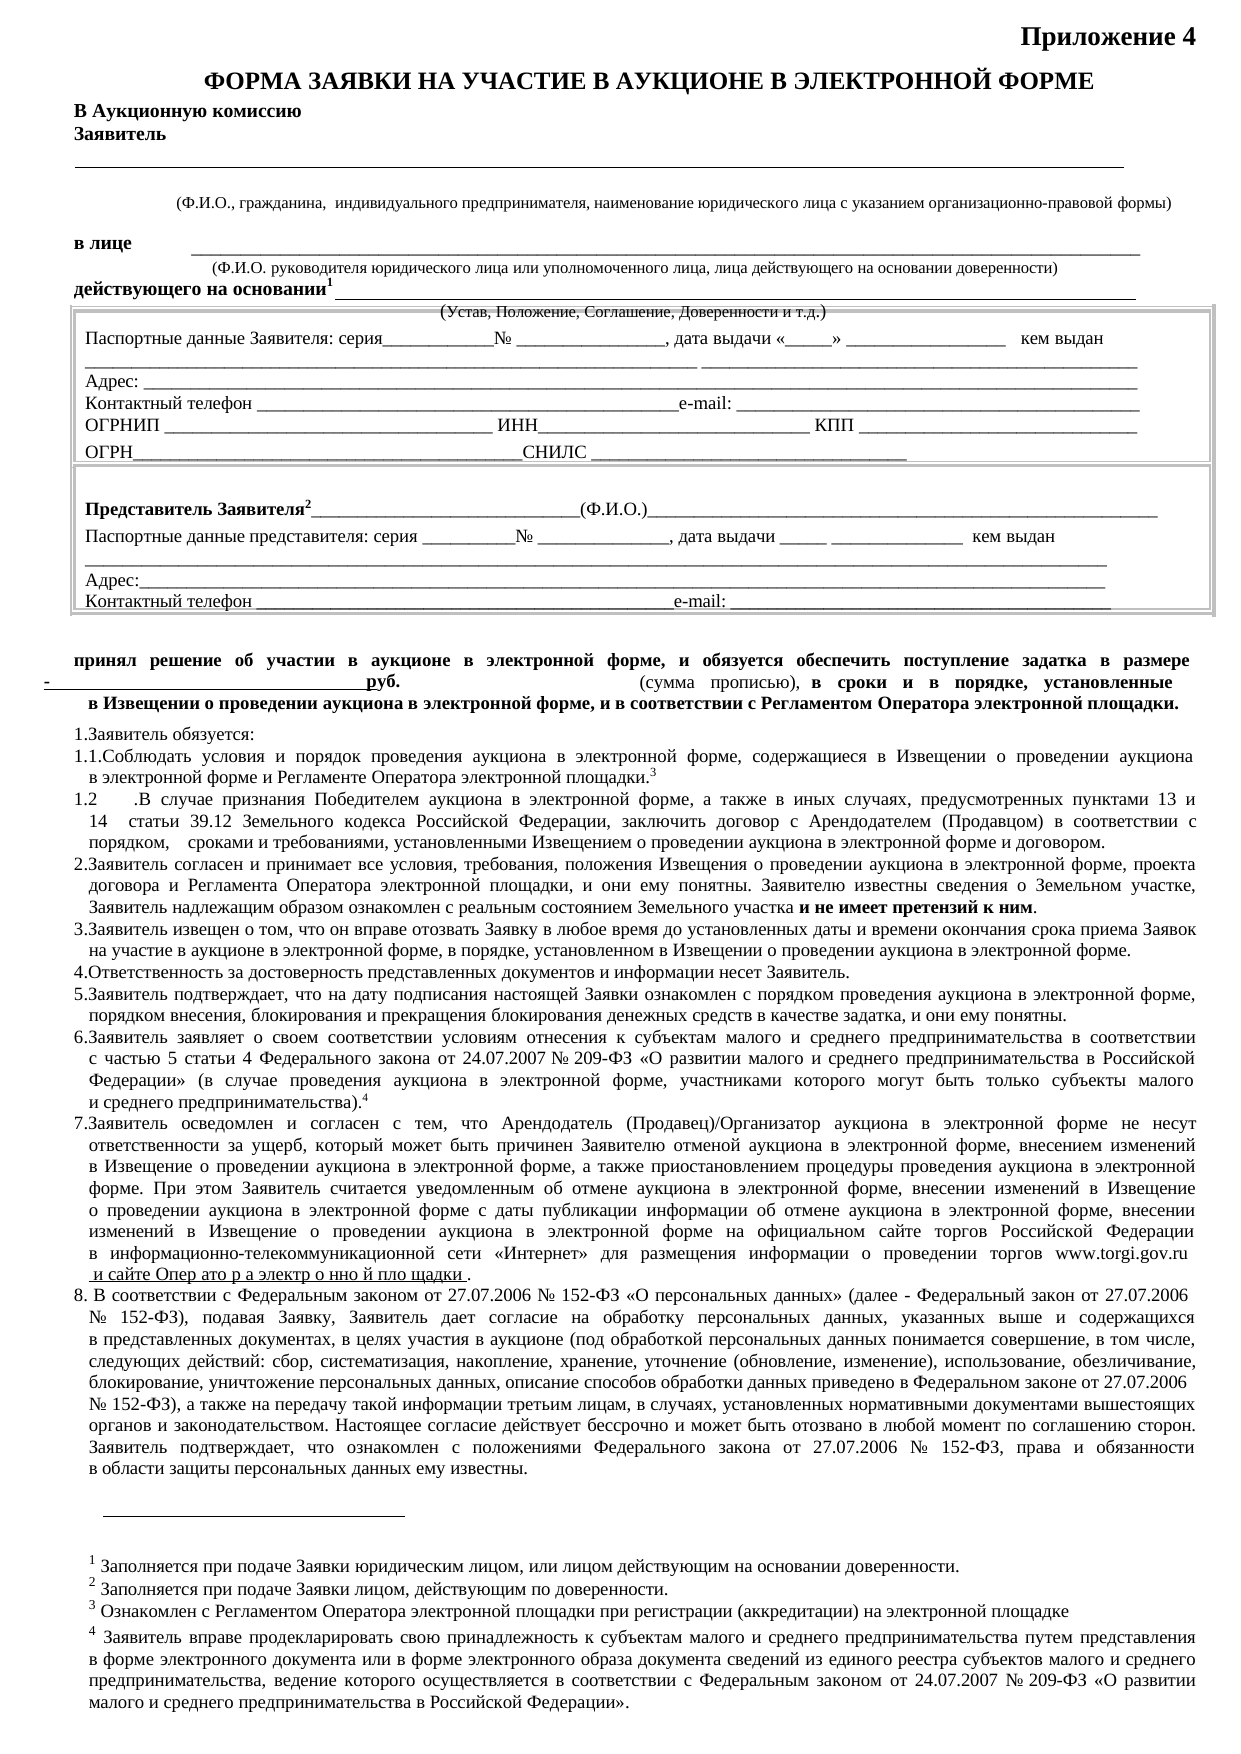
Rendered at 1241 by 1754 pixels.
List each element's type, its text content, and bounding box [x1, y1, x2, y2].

text в Извещении о проведении аукциона в электронной форме, и в соответствии с Регламентом Оператора электронной площадки. [88, 692, 1213, 714]
subtitle принял решение об участии в аукционе в электронной форме, и обязуется обеспечить поступление задатка в размере [74, 649, 1213, 671]
text ОГРН__________________________________________СНИЛС __________________________________ [85, 441, 1115, 463]
list .Заявитель обязуется: [74, 723, 1213, 745]
text 2 Заполняется при подаче Заявки лицом, действующим по доверенности. [88, 1577, 1213, 1600]
list .В случае признания Победителем аукциона в электронной форме, а также в иных случаях, предусмотренных пунктами 13 и 14 статьи 39.12 Земельного кодекса Российской Федерации, заключить договор с Арендодателем (Продавцом) в соответствии с порядком, сроками и требованиями, установленными Извещением о проведении аукциона в электронной форме и договором. [74, 788, 1197, 853]
text № 152-ФЗ), а также на передачу такой информации третьим лицам, в случаях, установленных нормативными документами вышестоящих органов и законодательством. Настоящее согласие действует бессрочно и может быть отозвано в любой момент по соглашению сторон. Заявитель подтверждает, что ознакомлен с положениями Федерального закона от 27.07.2006 № 152-ФЗ, права и обязанности в области защиты персональных данных ему известны. [88, 1393, 1196, 1479]
text 3 Ознакомлен с Регламентом Оператора электронной площадки при регистрации (аккредитации) на электронной площадке [88, 1600, 1213, 1622]
text ФОРМА ЗАЯВКИ НА УЧАСТИЕ В АУКЦИОНЕ В ЭЛЕКТРОННОЙ ФОРМЕ [204, 66, 1213, 94]
text ________________________________________________________________________________________________ [191, 235, 1213, 258]
text Паспортные данные Заявителя: серия____________№ ________________, дата выдачи «_____» _________________ кем выдан __________________________________________________________________ _______________________________________________ Адрес: __________________________________________________________________________________________________________ Контактный телефон _____________________________________________e-mail: ___________________________________________ ОГРНИП ___________________________________ ИНН_____________________________ КПП ______________________________ [85, 327, 1140, 435]
text (Ф.И.О. руководителя юридического лица или уполномоченного лица, лица действующего на основании доверенности) [191, 258, 1079, 277]
text 8. В соответствии с Федеральным законом от 27.07.2006 № 152-ФЗ «О персональных данных» (далее - Федеральный закон от 27.07.2006 [74, 1284, 1213, 1306]
list .Ответственность за достоверность представленных документов и информации несет Заявитель. [74, 961, 1213, 982]
subtitle В Аукционную комиссию Заявитель [74, 99, 389, 145]
text (Ф.И.О., гражданина, индивидуального предпринимателя, наименование юридического лица с указанием организационно-правовой формы) [176, 195, 1213, 212]
text Представитель Заявителя2_____________________________(Ф.И.О.)_______________________________________________________ [85, 496, 1210, 519]
list .Соблюдать условия и порядок проведения аукциона в электронной форме, содержащиеся в Извещении о проведении аукциона в электронной форме и Регламенте Оператора электронной площадки.3 [74, 745, 1195, 788]
text в лице [74, 231, 142, 254]
list .Заявитель согласен и принимает все условия, требования, положения Извещения о проведении аукциона в электронной форме, проекта договора и Регламента Оператора электронной площадки, и они ему понятны. Заявителю известны сведения о Земельном участке, Заявитель надлежащим образом ознакомлен с реальным состоянием Земельного участка и не имеет претензий к ним. [74, 853, 1196, 917]
subtitle действующего на основании1 [74, 277, 335, 300]
list .Заявитель осведомлен и согласен с тем, что Арендодатель (Продавец)/Организатор аукциона в электронной форме не несут ответственности за ущерб, который может быть причинен Заявителю отменой аукциона в электронной форме, внесением изменений в Извещение о проведении аукциона в электронной форме, а также приостановлением процедуры проведения аукциона в электронной форме. При этом Заявитель считается уведомленным об отмене аукциона в электронной форме, внесении изменений в Извещение о проведении аукциона в электронной форме с даты публикации информации об отмене аукциона в электронной форме, внесении изменений в Извещение о проведении аукциона в электронной форме на официальном сайте торгов Российской Федерации в информационно-телекоммуникационной сети «Интернет» для размещения информации о проведении торгов www.torgi.gov.ru [74, 1112, 1196, 1263]
text 4 Заявитель вправе продекларировать свою принадлежность к субъектам малого и среднего предпринимательства путем представления в форме электронного документа или в форме электронного образа документа сведений из единого реестра субъектов малого и среднего предпринимательства, ведение которого осуществляется в соответствии с Федеральным законом от 24.07.2007 № 209-ФЗ «О развитии малого и среднего предпринимательства в Российской Федерации». [88, 1622, 1197, 1712]
text 1 Заполняется при подаче Заявки юридическим лицом, или лицом действующим на основании доверенности. [88, 1551, 1213, 1577]
list .Заявитель подтверждает, что на дату подписания настоящей Заявки ознакомлен с порядком проведения аукциона в электронной форме, порядком внесения, блокирования и прекращения блокирования денежных средств в качестве задатка, и они ему понятны. [74, 982, 1197, 1026]
text Паспортные данные представителя: серия __________№ ______________, дата выдачи _____ ______________ кем выдан _____________________________________________________________________________________________________________Адрес:_______________________________________________________________________________________________________ Контактный телефон _____________________________________________e-mail: _________________________________________ [85, 525, 1115, 612]
text № 152-ФЗ), подавая Заявку, Заявитель дает согласие на обработку персональных данных, указанных выше и содержащихся в представленных документах, в целях участия в аукционе (под обработкой персональных данных понимается совершение, в том числе, следующих действий: сбор, систематизация, накопление, хранение, уточнение (обновление, изменение), использование, обезличивание, блокирование, уничтожение персональных данных, описание способов обработки данных приведено в Федеральном законе от 27.07.2006 [88, 1306, 1197, 1393]
text (Устав, Положение, Соглашение, Доверенности и т.д.) [440, 299, 1213, 321]
list .Заявитель извещен о том, что он вправе отозвать Заявку в любое время до установленных даты и времени окончания срока приема Заявок на участие в аукционе в электронной форме, в порядке, установленном в Извещении о проведении аукциона в электронной форме. [74, 917, 1197, 961]
list .Заявитель заявляет о своем соответствии условиям отнесения к субъектам малого и среднего предпринимательства в соответствии с частью 5 статьи 4 Федерального закона от 24.07.2007 № 209-ФЗ «О развитии малого и среднего предпринимательства в Российской Федерации» (в случае проведения аукциона в электронной форме, участниками которого могут быть только субъекты малого и среднего предпринимательства).4 [74, 1026, 1196, 1112]
text - руб. (сумма прописью), в сроки и в порядке, установленные [43, 671, 416, 692]
text и сайте Опер ато р а электр о нно й пло щадки . [88, 1263, 1213, 1284]
text Приложение 4 [204, 20, 1213, 51]
